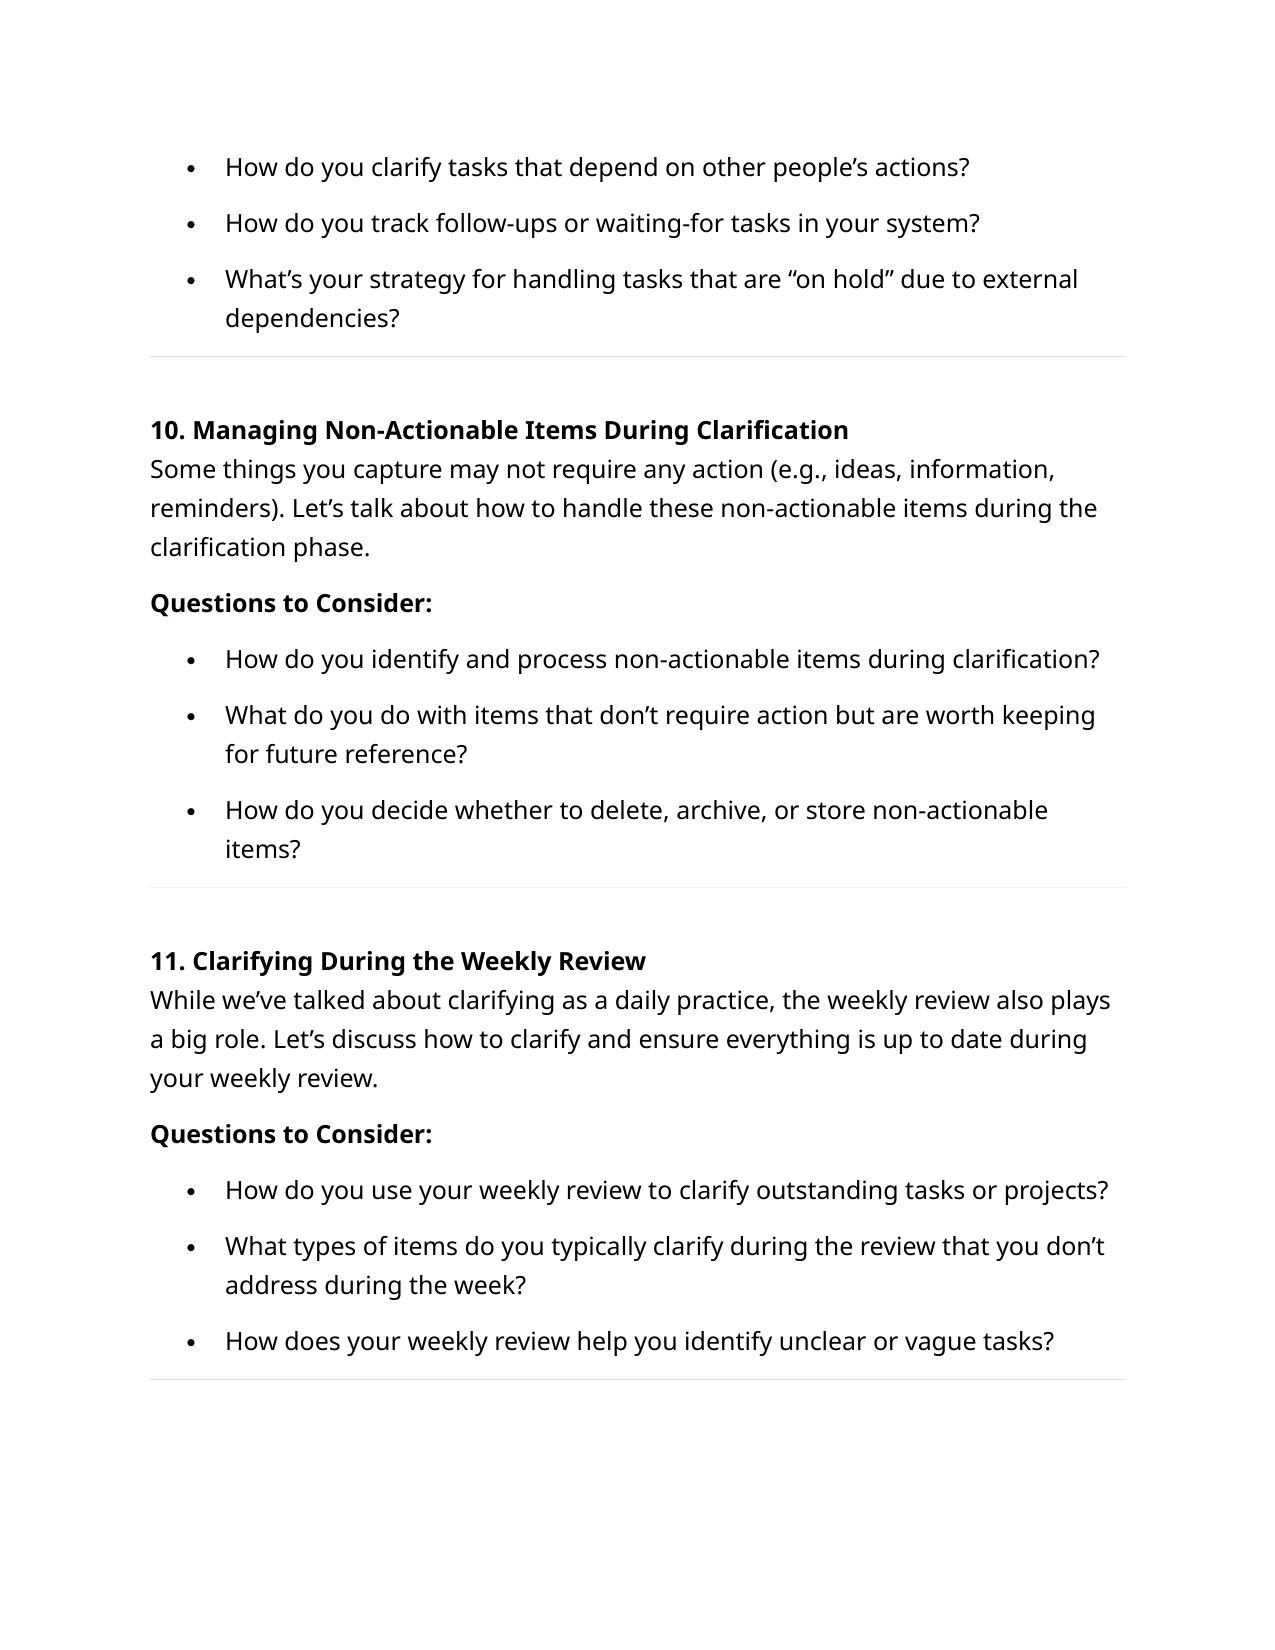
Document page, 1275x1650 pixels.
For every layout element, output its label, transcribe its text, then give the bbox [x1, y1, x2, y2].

list How do you decide whether to delete, archive, or store non-actionable items? [187, 792, 1125, 866]
text 11. Clarifying During the Weekly Review While we’ve talked about clarifying as a daily practice, the weekly review also plays a big role. Let’s discuss how to clarify and ensure everything is up to date during your weekly review. [150, 943, 1125, 1095]
list How do you clarify tasks that depend on other people’s actions? [187, 150, 1125, 184]
text 10. Managing Non-Actionable Items During Clarification Some things you capture may not require any action (e.g., ideas, information, reminders). Let’s talk about how to handle these non-actionable items during the clarification phase. [150, 412, 1125, 564]
list How do you track follow-ups or waiting-for tasks in your system? [187, 206, 1125, 240]
list How do you identify and process non-actionable items during clarification? [187, 642, 1125, 676]
list How does your weekly review help you identify unclear or vague tasks? [187, 1323, 1125, 1357]
list How do you use your weekly review to clarify outstanding tasks or projects? [187, 1172, 1125, 1207]
text Questions to Consider: [150, 1117, 1125, 1151]
list What types of items do you typically clarify during the review that you don’t address during the week? [187, 1228, 1125, 1302]
text Questions to Consider: [150, 586, 1125, 620]
list What do you do with items that don’t require action but are worth keeping for future reference? [187, 697, 1125, 771]
list What’s your strategy for handling tasks that are “on hold” due to external dependencies? [187, 262, 1125, 335]
